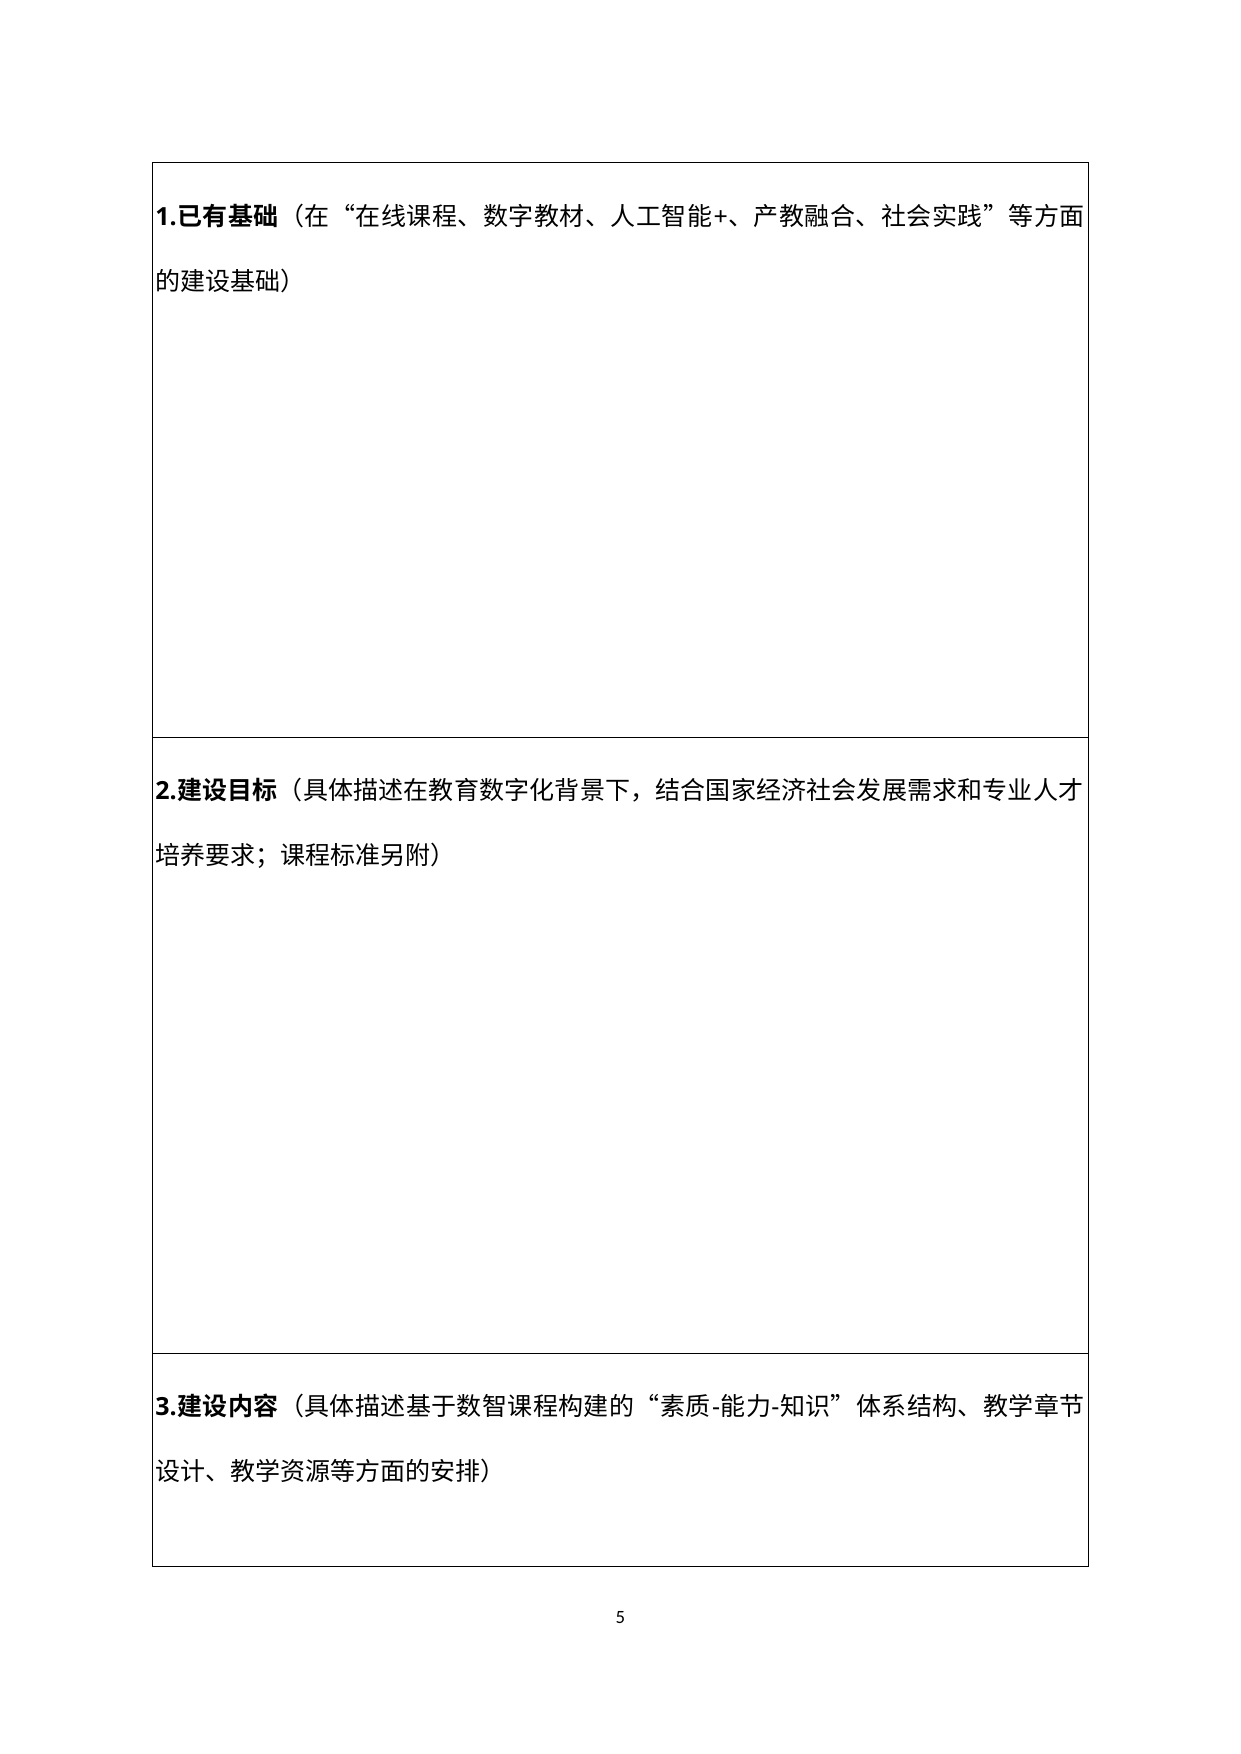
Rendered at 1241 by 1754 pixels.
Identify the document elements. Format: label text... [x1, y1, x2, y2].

table_cell 2.建设目标（具体描述在教育数字化背景下，结合国家经济社会发展需求和专业人才培养要求；课程标准另附） [153, 738, 1088, 1353]
table_header 1.已有基础（在“在线课程、数字教材、人工智能+、产教融合、社会实践”等方面的建设基础） [153, 163, 1088, 737]
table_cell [153, 1354, 1088, 1566]
